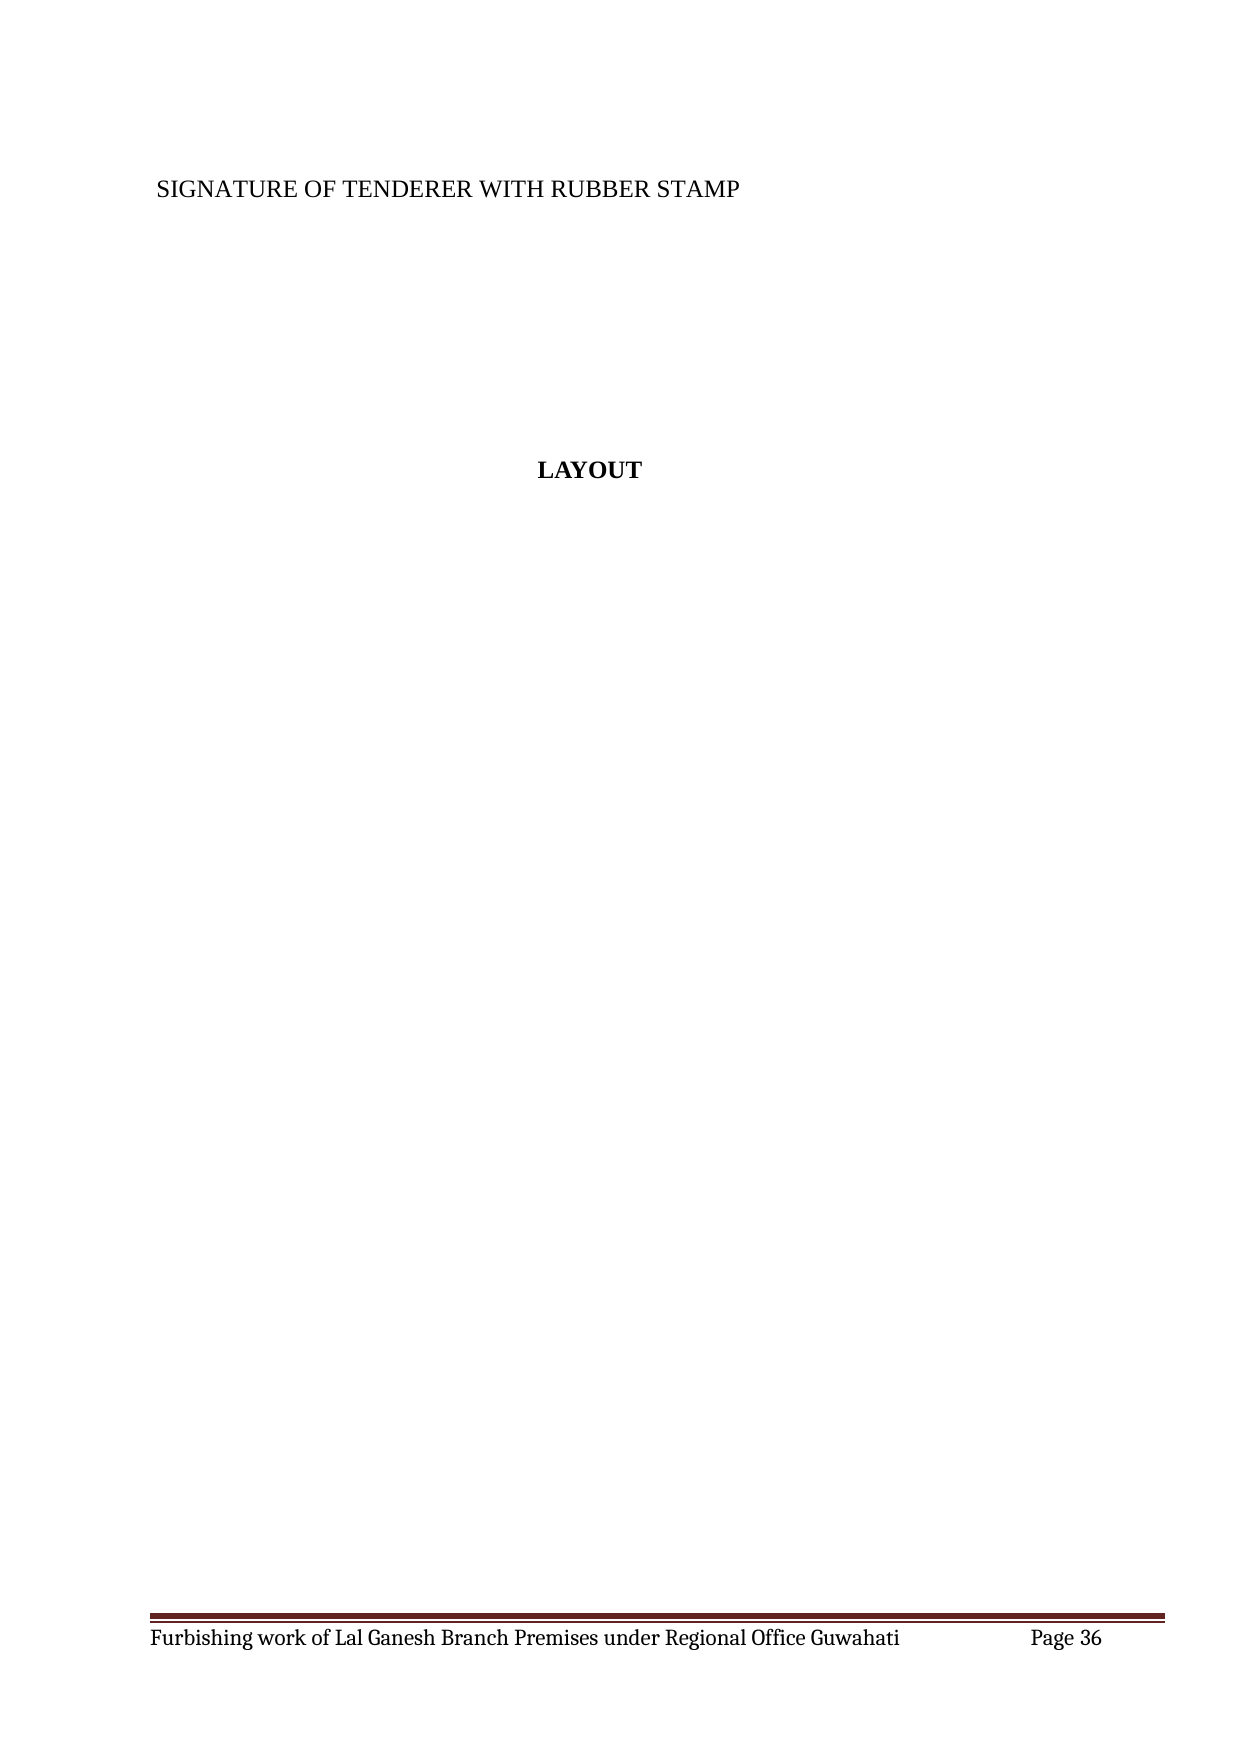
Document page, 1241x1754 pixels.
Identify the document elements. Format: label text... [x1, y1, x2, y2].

text SIGNATURE OF TENDERER WITH RUBBER STAMP [150, 174, 1165, 203]
text LAYOUT [150, 456, 1165, 484]
